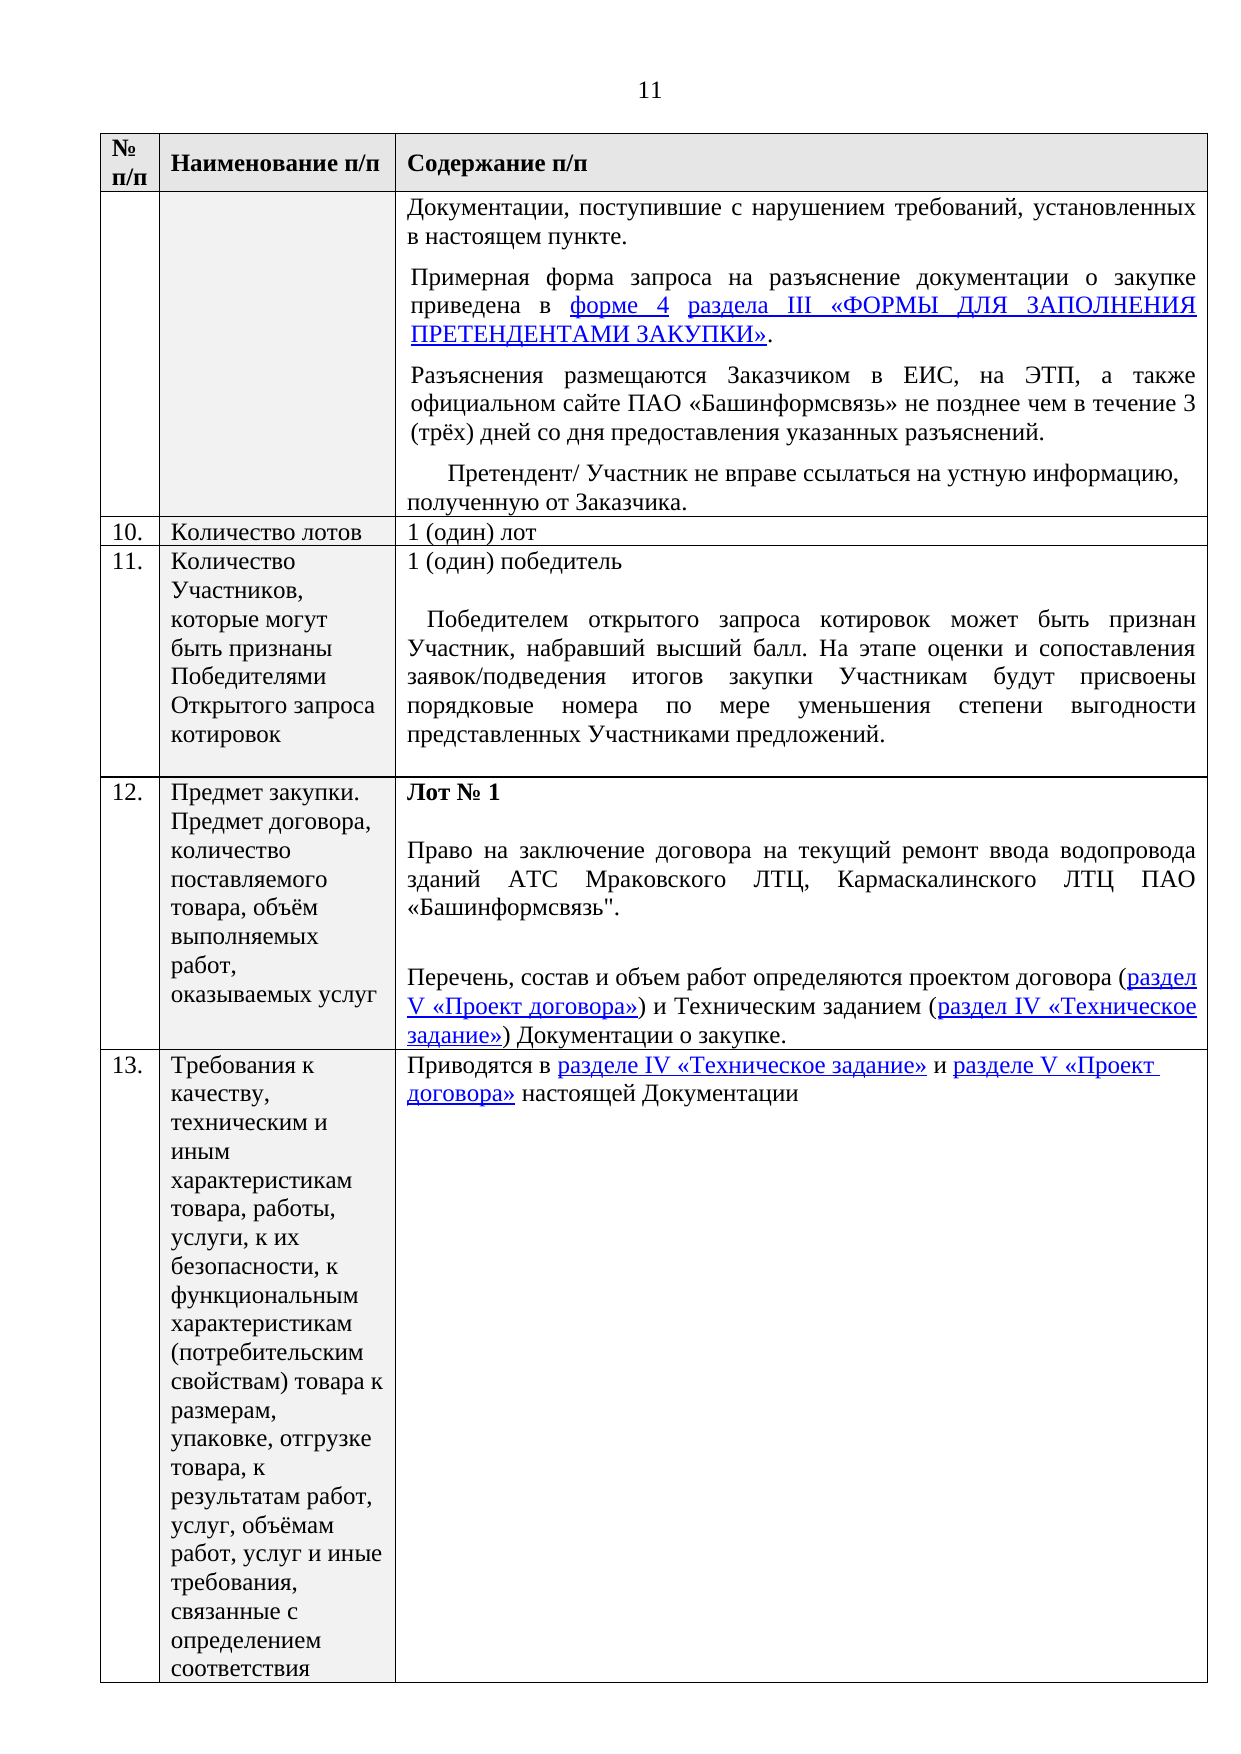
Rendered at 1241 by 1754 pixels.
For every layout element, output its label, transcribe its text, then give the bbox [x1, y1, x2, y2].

table_cell [101, 778, 159, 1049]
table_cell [396, 1050, 1207, 1682]
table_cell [160, 192, 395, 516]
table_cell [101, 517, 159, 545]
table_cell [101, 546, 159, 776]
table_header № п/п [101, 134, 159, 191]
table_cell Предмет закупки. Предмет договора, количество поставляемого товара, объём выполняемых работ, оказываемых услуг [160, 778, 395, 1049]
table_header Содержание п/п [396, 134, 1207, 191]
table_cell Количество Участников, которые могут быть признаны Победителями Открытого запроса котировок [160, 546, 395, 776]
table_header Наименование п/п [160, 134, 395, 191]
table_cell 1 (один) победитель Победителем открытого запроса котировок может быть признан Участник, набравший высший балл. На этапе оценки и сопоставления заявок/подведения итогов закупки Участникам будут присвоены порядковые номера по мере уменьшения степени выгодности представленных Участниками предложений. [396, 546, 1207, 776]
table_cell [101, 192, 159, 516]
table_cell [396, 192, 1207, 516]
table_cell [160, 1050, 395, 1682]
table_cell 1 (один) лот [396, 517, 1207, 545]
table_cell Количество лотов [160, 517, 395, 545]
table_cell [101, 1050, 159, 1682]
table_cell Лот № 1 Право на заключение договора на текущий ремонт ввода водопровода зданий АТС Мраковского ЛТЦ, Кармаскалинского ЛТЦ ПАО «Башинформсвязь". Перечень, состав и объем работ определяются проектом договора (раздел V «Проект договора») и Техническим заданием (раздел IV «Техническое задание») Документации о закупке. [396, 778, 1207, 1049]
